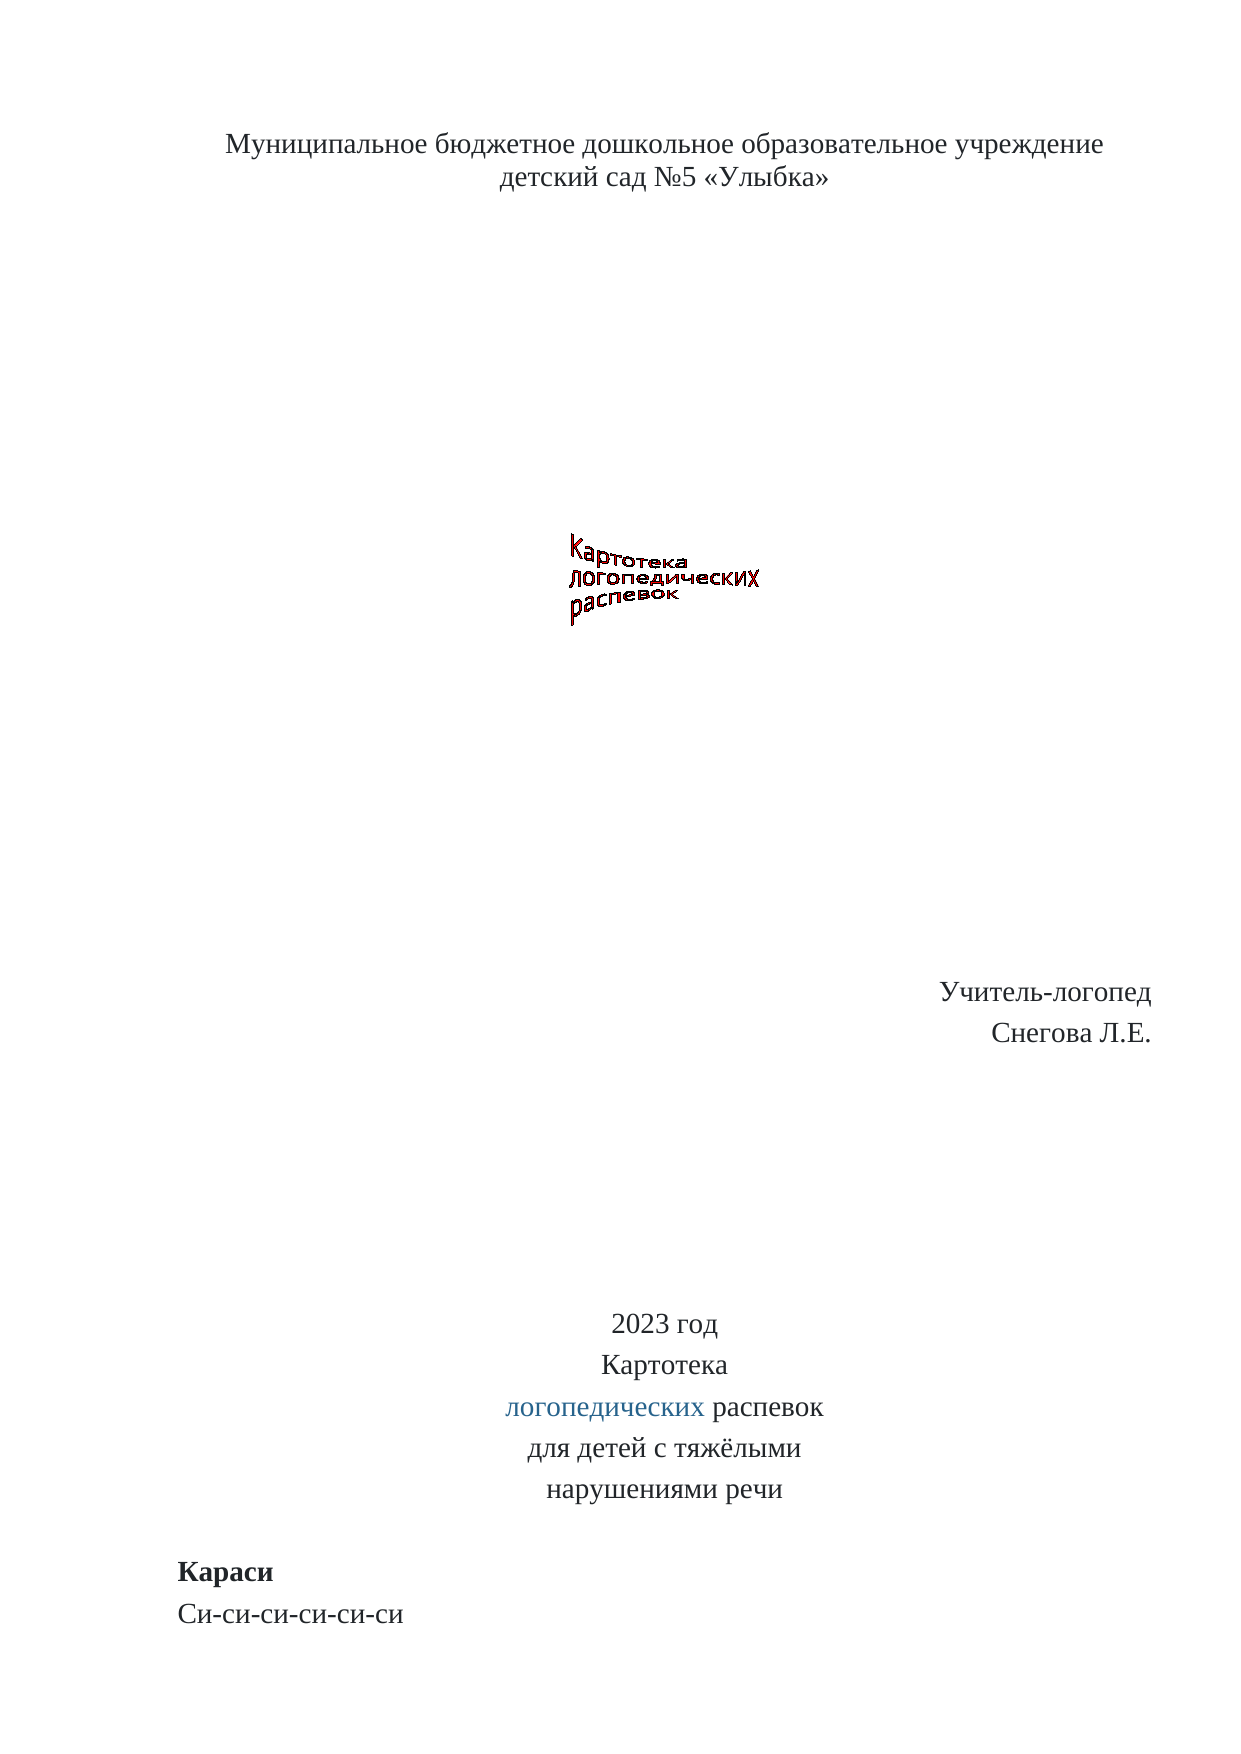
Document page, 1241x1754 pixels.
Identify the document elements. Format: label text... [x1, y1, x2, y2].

text нарушениями речи [177, 1472, 1152, 1505]
text для детей с тяжёлыми [177, 1430, 1152, 1464]
text 2023 год [177, 1306, 1152, 1339]
text Си-си-си-си-си-си [177, 1596, 1152, 1629]
text Снегова Л.Е. [177, 1016, 1152, 1049]
text Караси [177, 1554, 1152, 1588]
text Учитель-логопед [177, 974, 1152, 1008]
text Муниципальное бюджетное дошкольное образовательное учреждение детский сад №5 «Улыбка» [177, 126, 1152, 193]
text логопедических распевок [177, 1389, 1152, 1422]
text Картотека [177, 1347, 1152, 1381]
